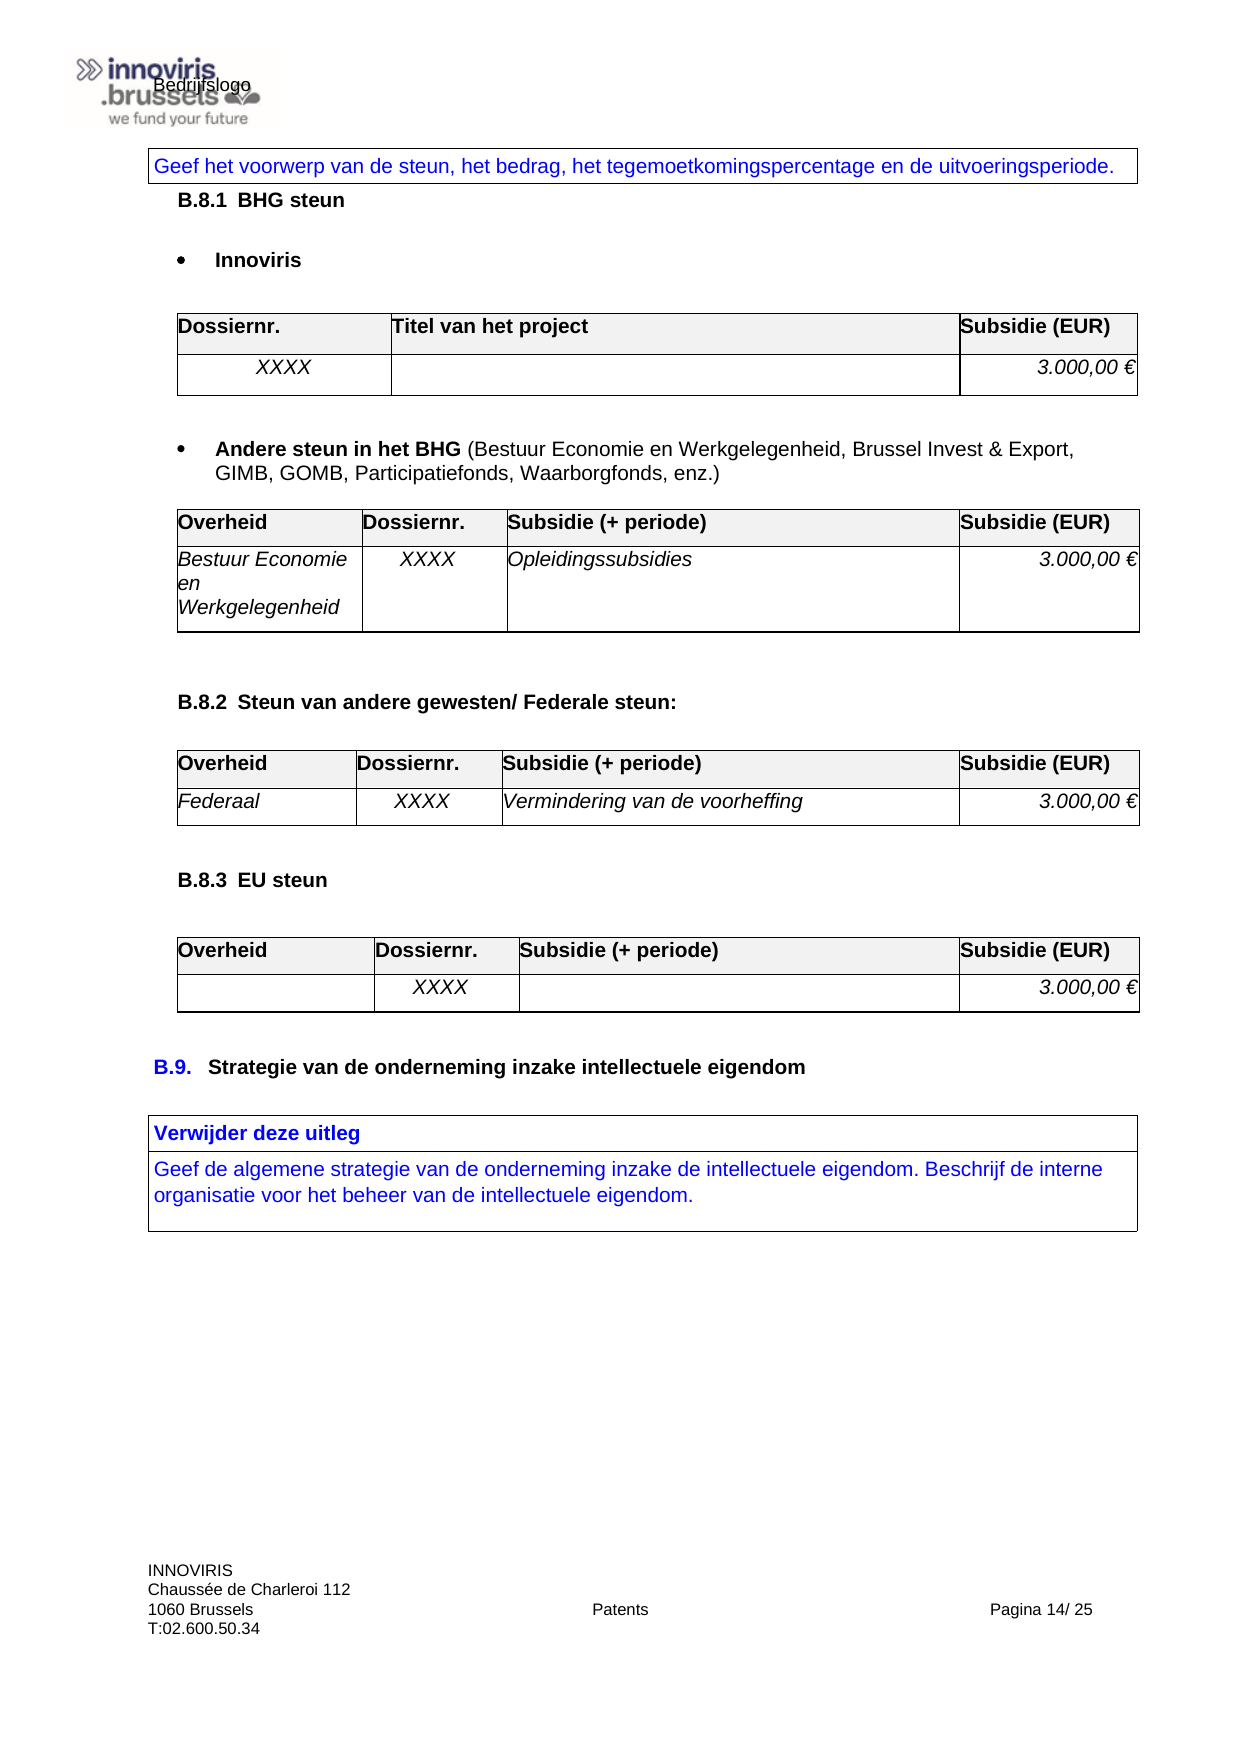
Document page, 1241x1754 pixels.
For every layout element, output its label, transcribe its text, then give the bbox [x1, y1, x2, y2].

table_header Overheid [178, 751, 356, 787]
table_cell 3.000,00 € [960, 975, 1139, 1011]
table_header Dossiernr. [363, 510, 507, 546]
picture [65, 47, 282, 147]
table_cell XXXX [178, 355, 391, 395]
table_header Dossiernr. [375, 938, 519, 974]
table_header Subsidie (+ periode) [508, 510, 959, 546]
table_cell Federaal [178, 789, 356, 825]
table_header Titel van het project [392, 314, 959, 354]
table_cell Bestuur Economie en Werkgelegenheid [178, 547, 362, 631]
table_cell [520, 975, 959, 1011]
table_header Overheid [178, 938, 374, 974]
table_cell [392, 355, 959, 395]
list Andere steun in het BHG (Bestuur Economie en Werkgelegenheid, Brussel Invest & Export, GIMB, GOMB, Participatiefonds, Waarborgfonds, enz.) [177, 437, 1092, 485]
table_header Subsidie (EUR) [960, 751, 1139, 787]
table_header Subsidie (+ periode) [503, 751, 959, 787]
table_header Verwijder deze uitleg [149, 1116, 1137, 1151]
table_header Subsidie (EUR) [961, 314, 1137, 354]
table_cell 3.000,00 € [960, 547, 1139, 631]
table_cell XXXX [363, 547, 507, 631]
table_cell Opleidingssubsidies [508, 547, 959, 631]
subtitle BHG steun [177, 188, 1092, 245]
table_cell 3.000,00 € [960, 789, 1139, 825]
table_cell Vermindering van de voorheffing [503, 789, 959, 825]
table_header Subsidie (EUR) [960, 510, 1139, 546]
table_cell Geef de algemene strategie van de onderneming inzake de intellectuele eigendom. Beschrijf de interne organisatie voor het beheer van de intellectuele eigendom. [149, 1152, 1137, 1231]
subtitle Steun van andere gewesten/ Federale steun: [177, 690, 1092, 747]
list Innoviris [177, 248, 1092, 272]
table_cell XXXX [357, 789, 502, 825]
table_header Dossiernr. [178, 314, 391, 354]
table_cell [178, 975, 374, 1011]
table_header Dossiernr. [357, 751, 502, 787]
subtitle EU steun [177, 868, 1092, 892]
subtitle Strategie van de onderneming inzake intellectuele eigendom [148, 1055, 1092, 1113]
table_header Overheid [178, 510, 362, 546]
table_header Subsidie (EUR) [960, 938, 1139, 974]
table_header Subsidie (+ periode) [520, 938, 959, 974]
table_cell 3.000,00 € [961, 355, 1137, 395]
table_cell XXXX [375, 975, 519, 1011]
